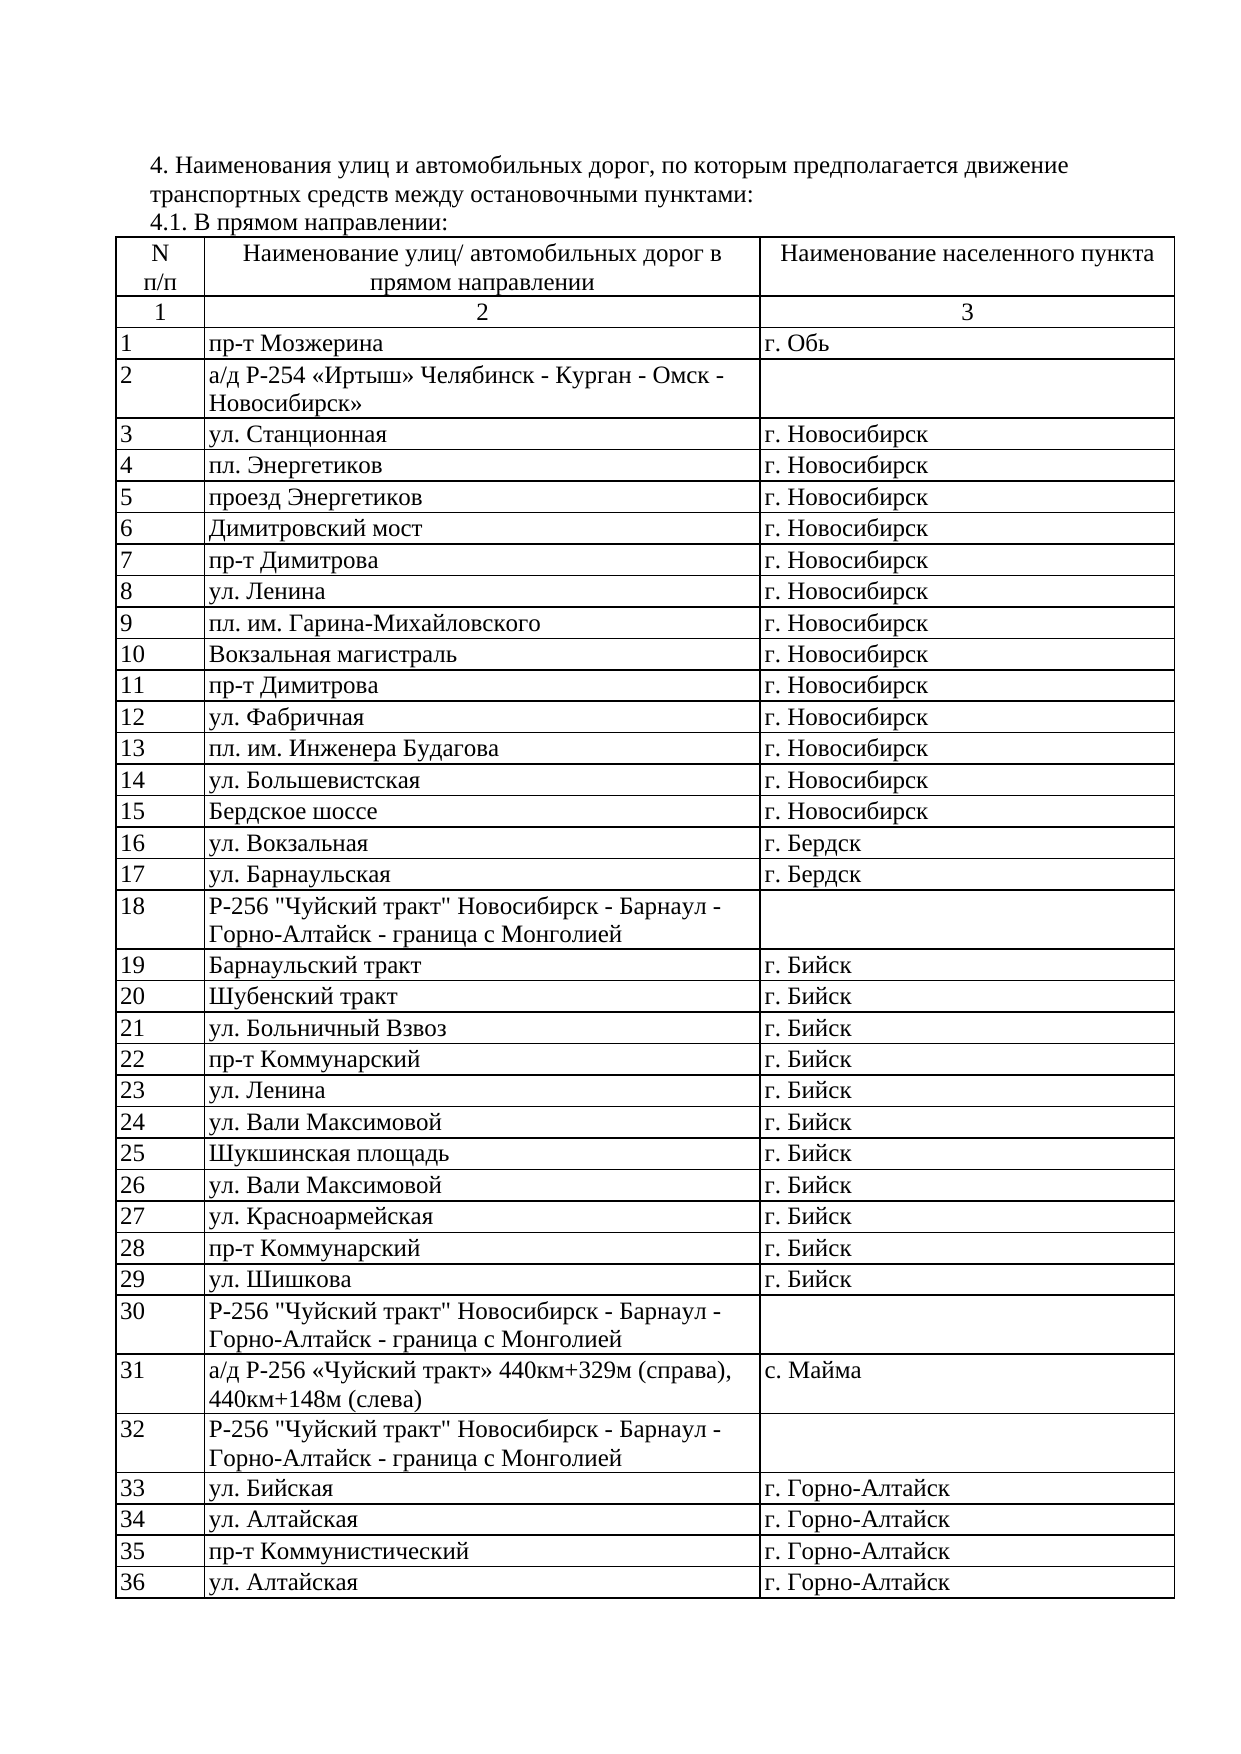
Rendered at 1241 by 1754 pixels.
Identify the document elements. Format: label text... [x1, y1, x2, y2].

table_cell г. Бийск [761, 1044, 1174, 1074]
table_cell 15 [117, 796, 204, 826]
table_cell 27 [117, 1202, 204, 1231]
table_cell г. Бердск [761, 828, 1174, 858]
table_cell ул. Ленина [205, 1076, 759, 1106]
table_cell 8 [117, 576, 204, 606]
table_cell пл. им. Инженера Будагова [205, 733, 759, 763]
table_cell г. Бийск [761, 1265, 1174, 1294]
table_cell 4 [117, 450, 204, 480]
table_cell 14 [117, 765, 204, 795]
table_cell проезд Энергетиков [205, 482, 759, 512]
table_cell 17 [117, 859, 204, 889]
table_cell 26 [117, 1170, 204, 1200]
table_cell 7 [117, 545, 204, 574]
table_cell г. Бийск [761, 1233, 1174, 1263]
table_cell ул. Больничный Взвоз [205, 1013, 759, 1043]
table_cell пр-т Димитрова [205, 671, 759, 700]
table_cell 25 [117, 1139, 204, 1168]
table_cell 2 [117, 360, 204, 417]
table_cell ул. Фабричная [205, 702, 759, 732]
table_cell ул. Барнаульская [205, 859, 759, 889]
table_cell г. Бийск [761, 1013, 1174, 1043]
table_cell пр-т Коммунарский [205, 1044, 759, 1074]
table_cell а/д Р-254 «Иртыш» Челябинск - Курган - Омск - Новосибирск» [205, 360, 759, 417]
table_cell 24 [117, 1107, 204, 1137]
table_cell 36 [117, 1567, 204, 1597]
table_cell г. Новосибирск [761, 639, 1174, 669]
table_cell г. Бердск [761, 859, 1174, 889]
table_cell Димитровский мост [205, 513, 759, 543]
table_cell ул. Большевистская [205, 765, 759, 795]
table_cell 31 [117, 1355, 204, 1412]
table_cell г. Бийск [761, 950, 1174, 980]
table_header N п/п [117, 238, 204, 295]
table_cell пл. им. Гарина-Михайловского [205, 608, 759, 637]
table_cell Бердское шоссе [205, 796, 759, 826]
table_cell с. Майма [761, 1355, 1174, 1412]
text 4. Наименования улиц и автомобильных дорог, по которым предполагается движение транспортных средств между остановочными пунктами: [150, 150, 1090, 207]
table_cell [761, 1296, 1174, 1353]
table_cell [761, 891, 1174, 948]
table_cell 21 [117, 1013, 204, 1043]
table_cell ул. Станционная [205, 419, 759, 449]
table_cell г. Бийск [761, 1139, 1174, 1168]
table_cell 28 [117, 1233, 204, 1263]
table_cell Вокзальная магистраль [205, 639, 759, 669]
table_cell г. Бийск [761, 1107, 1174, 1137]
table_cell 13 [117, 733, 204, 763]
table_cell Р-256 "Чуйский тракт" Новосибирск - Барнаул - Горно-Алтайск - граница с Монголией [205, 1296, 759, 1353]
table_cell ул. Шишкова [205, 1265, 759, 1294]
table_cell 16 [117, 828, 204, 858]
table_cell г. Новосибирск [761, 765, 1174, 795]
table_cell 35 [117, 1536, 204, 1566]
table_header Наименование улиц/ автомобильных дорог в прямом направлении [205, 238, 759, 295]
table_cell г. Бийск [761, 981, 1174, 1011]
table_cell г. Новосибирск [761, 545, 1174, 574]
table_cell 23 [117, 1076, 204, 1106]
table_cell ул. Алтайская [205, 1505, 759, 1534]
table_cell ул. Красноармейская [205, 1202, 759, 1231]
table_cell ул. Ленина [205, 576, 759, 606]
table_cell г. Новосибирск [761, 419, 1174, 449]
table_cell г. Бийск [761, 1076, 1174, 1106]
table_cell г. Горно-Алтайск [761, 1536, 1174, 1566]
table_cell г. Горно-Алтайск [761, 1473, 1174, 1503]
table_cell 2 [205, 297, 759, 327]
table_cell г. Бийск [761, 1202, 1174, 1231]
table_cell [205, 1414, 759, 1471]
table_cell 1 [117, 328, 204, 358]
table_header Наименование населенного пункта [761, 238, 1174, 295]
table_cell [761, 360, 1174, 417]
table_cell 3 [117, 419, 204, 449]
table_cell [761, 1414, 1174, 1471]
table_cell г. Новосибирск [761, 482, 1174, 512]
table_cell 1 [117, 297, 204, 327]
table_cell 3 [761, 297, 1174, 327]
table_cell пр-т Коммунистический [205, 1536, 759, 1566]
table_cell Барнаульский тракт [205, 950, 759, 980]
table_cell г. Бийск [761, 1170, 1174, 1200]
table_cell Шубенский тракт [205, 981, 759, 1011]
table_cell ул. Вокзальная [205, 828, 759, 858]
table_cell 32 [117, 1414, 204, 1471]
table_cell г. Новосибирск [761, 608, 1174, 637]
table_cell ул. Бийская [205, 1473, 759, 1503]
table_cell 5 [117, 482, 204, 512]
table_cell 33 [117, 1473, 204, 1503]
table_cell г. Новосибирск [761, 671, 1174, 700]
table_cell ул. Вали Максимовой [205, 1107, 759, 1137]
table_cell ул. Алтайская [205, 1567, 759, 1597]
table_cell 6 [117, 513, 204, 543]
table_cell 30 [117, 1296, 204, 1353]
table_cell 12 [117, 702, 204, 732]
text 4.1. В прямом направлении: [150, 207, 1090, 236]
table_cell пр-т Мозжерина [205, 328, 759, 358]
table_cell Шукшинская площадь [205, 1139, 759, 1168]
table_cell 9 [117, 608, 204, 637]
table_cell г. Новосибирск [761, 702, 1174, 732]
table_cell г. Новосибирск [761, 576, 1174, 606]
table_cell Р-256 "Чуйский тракт" Новосибирск - Барнаул - Горно-Алтайск - граница с Монголией [205, 891, 759, 948]
table_cell г. Новосибирск [761, 733, 1174, 763]
table_cell пр-т Коммунарский [205, 1233, 759, 1263]
table_cell г. Горно-Алтайск [761, 1505, 1174, 1534]
table_cell 22 [117, 1044, 204, 1074]
table_cell г. Новосибирск [761, 513, 1174, 543]
table_cell 29 [117, 1265, 204, 1294]
table_cell пр-т Димитрова [205, 545, 759, 574]
table_cell 19 [117, 950, 204, 980]
table_cell 10 [117, 639, 204, 669]
table_cell 34 [117, 1505, 204, 1534]
table_cell г. Горно-Алтайск [761, 1567, 1174, 1597]
table_cell а/д Р-256 «Чуйский тракт» 440км+329м (справа), 440км+148м (слева) [205, 1355, 759, 1412]
table_cell ул. Вали Максимовой [205, 1170, 759, 1200]
table_cell 20 [117, 981, 204, 1011]
table_cell 11 [117, 671, 204, 700]
table_cell г. Новосибирск [761, 450, 1174, 480]
table_cell г. Новосибирск [761, 796, 1174, 826]
table_cell г. Обь [761, 328, 1174, 358]
table_cell 18 [117, 891, 204, 948]
table_cell пл. Энергетиков [205, 450, 759, 480]
